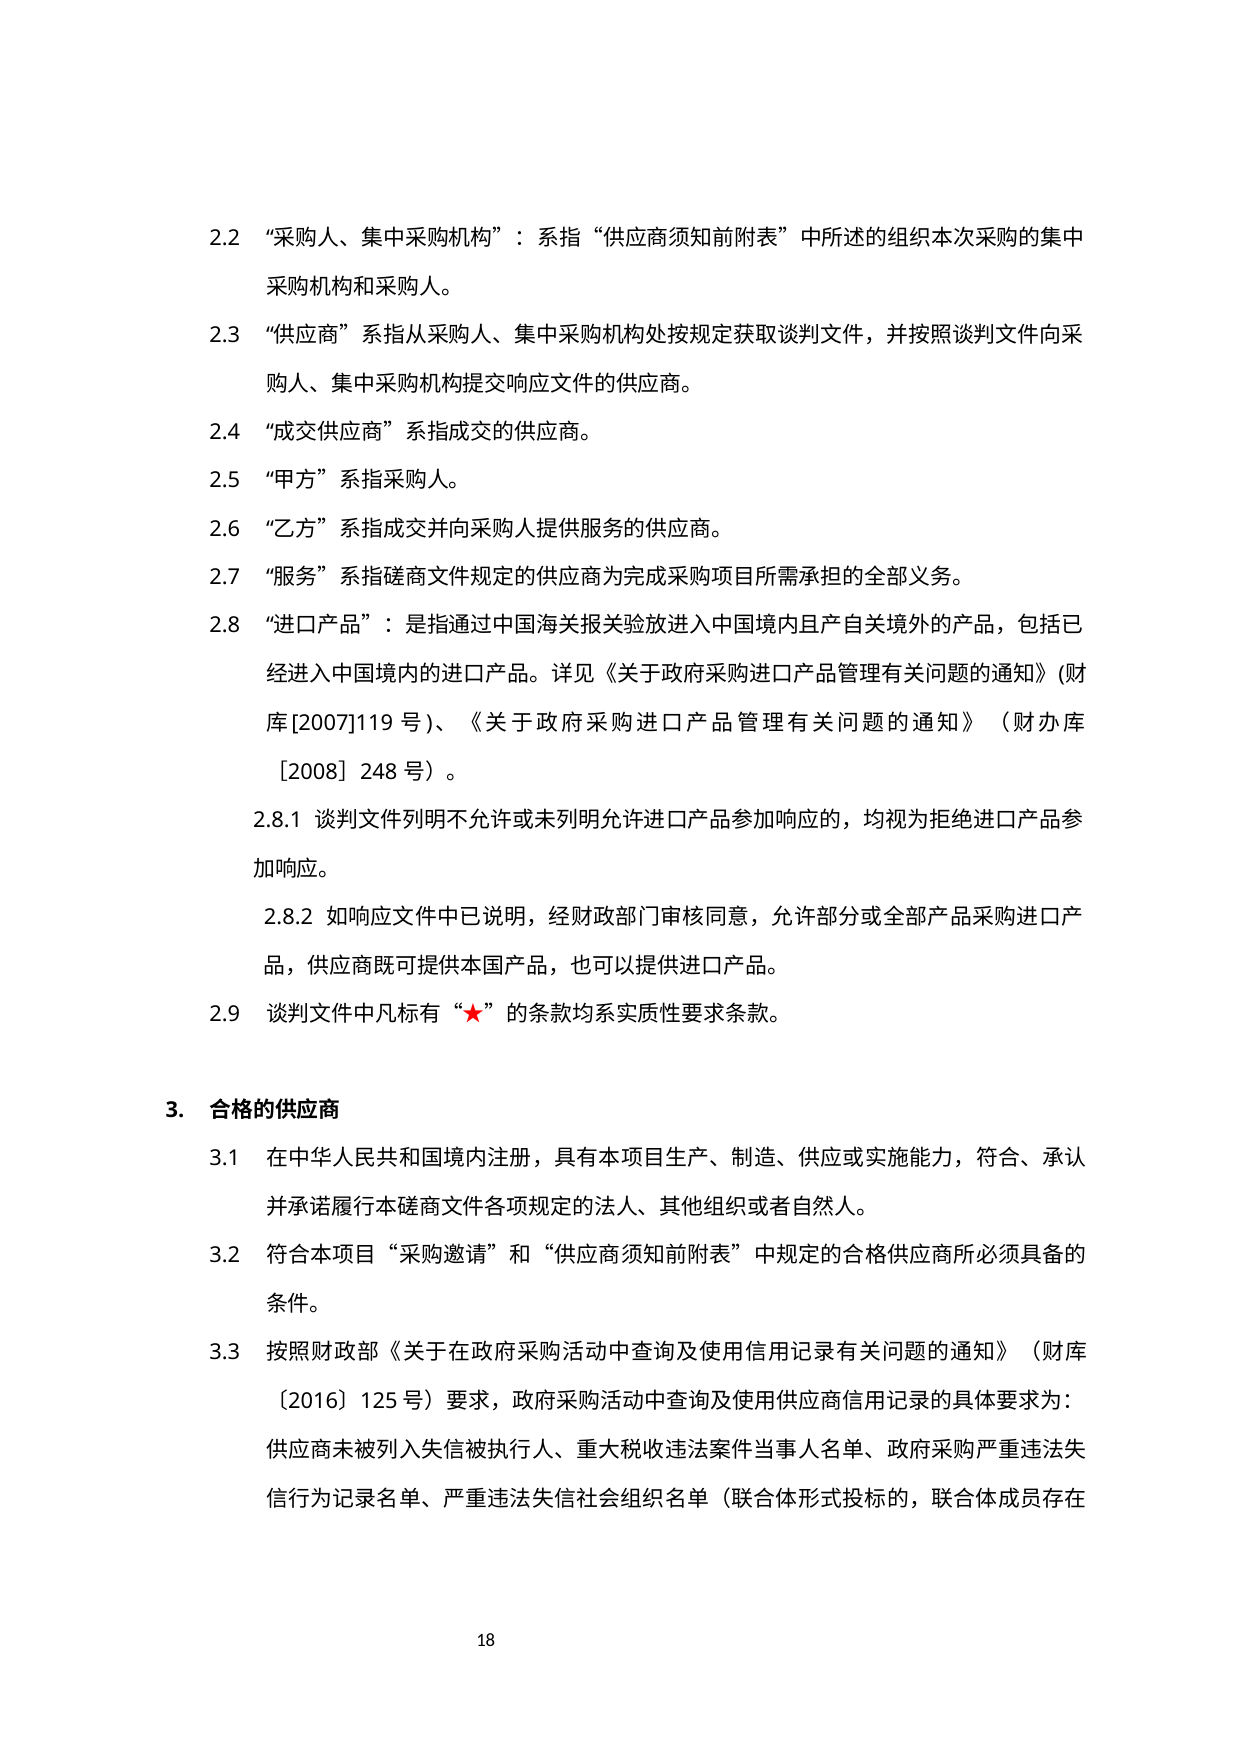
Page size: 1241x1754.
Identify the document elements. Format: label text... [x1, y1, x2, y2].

list “进口产品”：是指通过中国海关报关验放进入中国境内且产自关境外的产品，包括已经进入中国境内的进口产品。详见《关于政府采购进口产品管理有关问题的通知》(财库[2007]119号)、《关于政府采购进口产品管理有关问题的通知》（财办库［2008］248 号）。 [209, 607, 1087, 786]
text 2.8.1 谈判文件列明不允许或未列明允许进口产品参加响应的，均视为拒绝进口产品参加响应。 [253, 802, 1087, 883]
list “服务”系指磋商文件规定的供应商为完成采购项目所需承担的全部义务。 [209, 559, 1087, 591]
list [209, 1334, 1087, 1513]
list “采购人、集中采购机构”：系指“供应商须知前附表”中所述的组织本次采购的集中采购机构和采购人。 [209, 219, 1087, 301]
list 在中华人民共和国境内注册，具有本项目生产、制造、供应或实施能力，符合、承认并承诺履行本磋商文件各项规定的法人、其他组织或者自然人。 [209, 1140, 1087, 1221]
list “乙方”系指成交并向采购人提供服务的供应商。 [209, 510, 1087, 543]
list “甲方”系指采购人。 [209, 462, 1087, 494]
list “供应商”系指从采购人、集中采购机构处按规定获取谈判文件，并按照谈判文件向采购人、集中采购机构提交响应文件的供应商。 [209, 317, 1087, 398]
text 2.8.2 如响应文件中已说明，经财政部门审核同意，允许部分或全部产品采购进口产品，供应商既可提供本国产品，也可以提供进口产品。 [264, 899, 1087, 980]
list 谈判文件中凡标有“★”的条款均系实质性要求条款。 [209, 996, 1087, 1028]
list 合格的供应商 [165, 1092, 1087, 1124]
list “成交供应商”系指成交的供应商。 [209, 414, 1087, 446]
list 符合本项目“采购邀请”和“供应商须知前附表”中规定的合格供应商所必须具备的条件。 [209, 1237, 1087, 1318]
